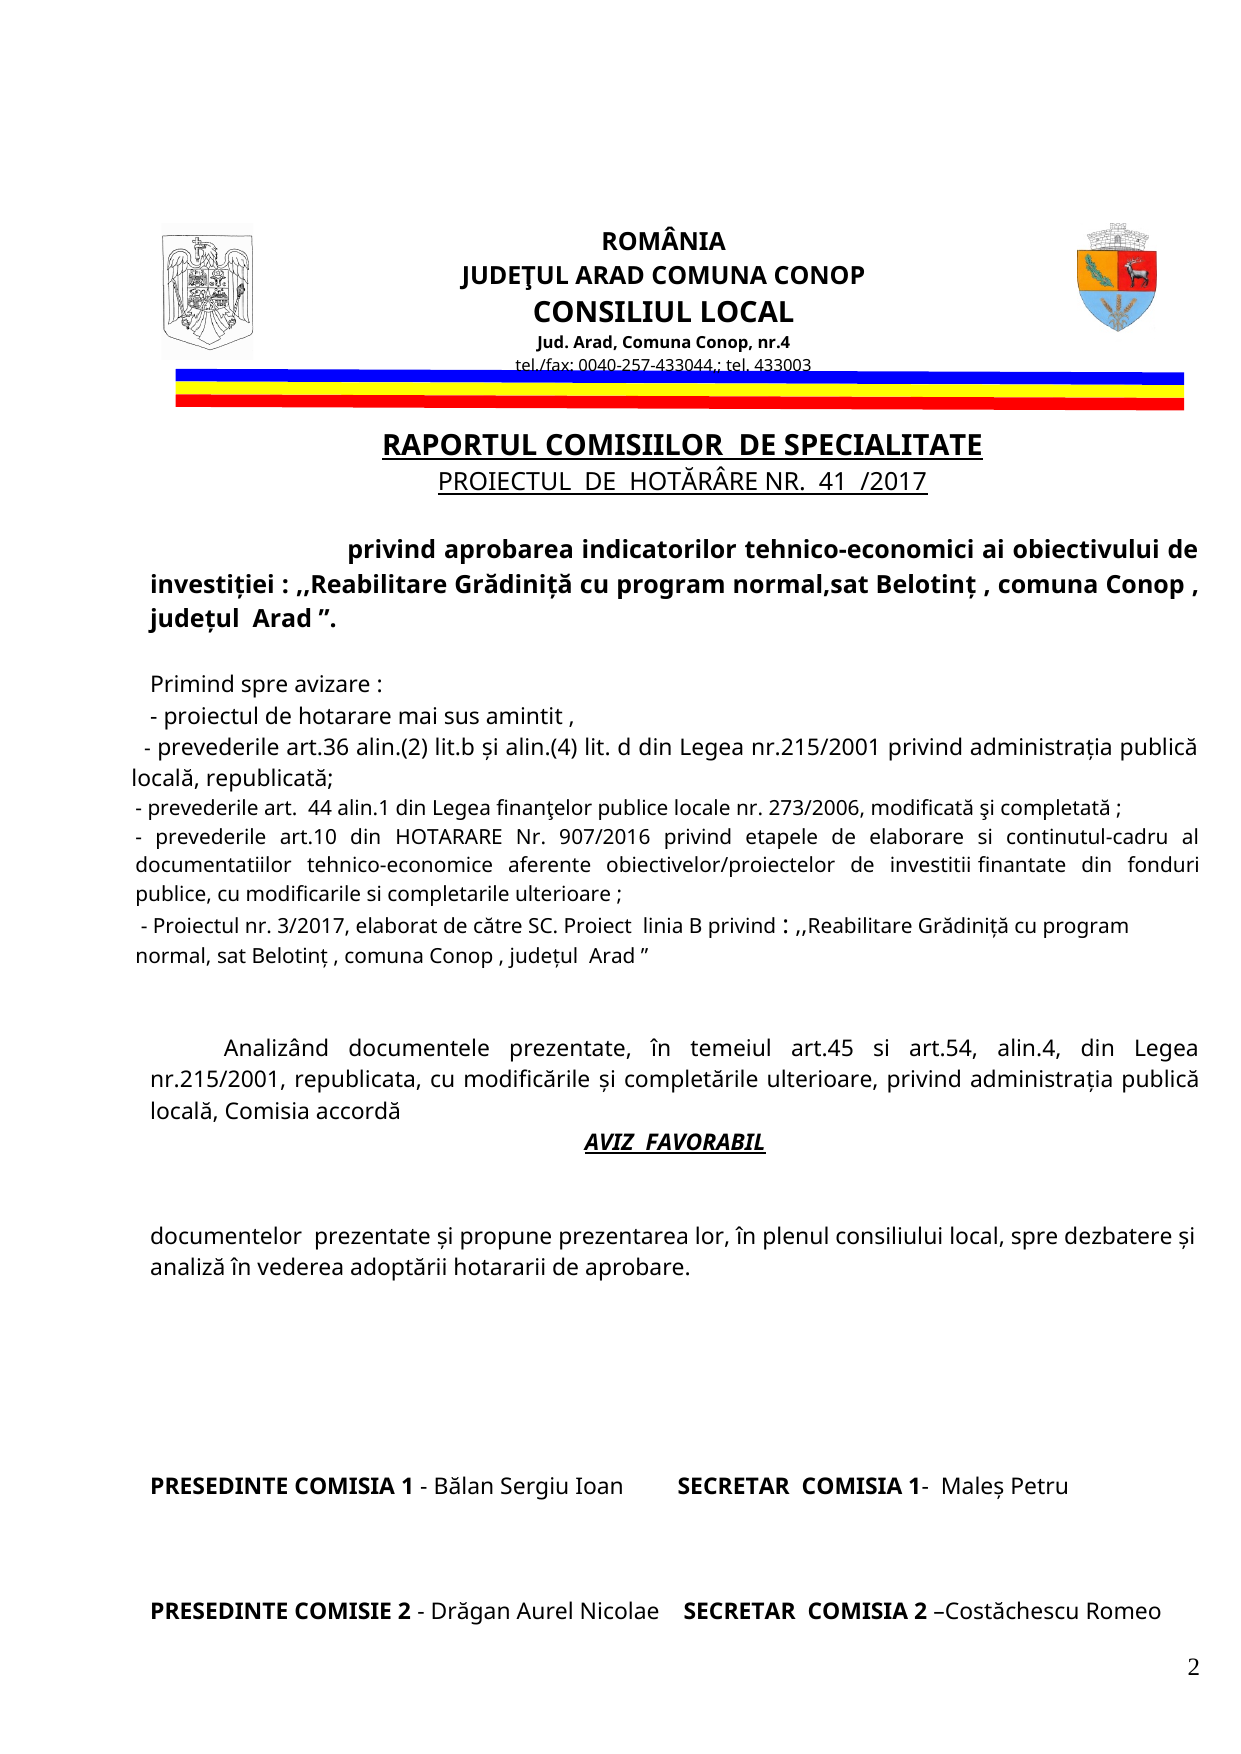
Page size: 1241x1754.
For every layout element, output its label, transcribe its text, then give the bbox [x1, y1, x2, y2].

text privind aprobarea indicatorilor tehnico-economici ai obiectivului de investiției : ,,Reabilitare Grădiniţă cu program normal,sat Belotinţ , comuna Conop , judeţul Arad ”. [150, 532, 1200, 634]
text AVIZ FAVORABIL [150, 1126, 1200, 1157]
picture [161, 223, 254, 360]
table_header [150, 223, 261, 396]
text RAPORTUL COMISIILOR DE SPECIALITATE [165, 424, 1200, 464]
table_header [1066, 223, 1177, 396]
text PRESEDINTE COMISIE 2 - Drăgan Aurel Nicolae SECRETAR COMISIA 2 –Costăchescu Romeo [150, 1595, 1200, 1626]
picture [1077, 223, 1157, 342]
text - prevederile art.10 din HOTARARE Nr. 907/2016 privind etapele de elaborare si continutul-cadru al documentatiilor tehnico-economice aferente obiectivelor/proiectelor de investitii finantate din fonduri publice, cu modificarile si completarile ulterioare ; [135, 822, 1200, 907]
text Primind spre avizare : [150, 668, 1200, 700]
text - prevederile art.36 alin.(2) lit.b şi alin.(4) lit. d din Legea nr.215/2001 privind administraţia publică locală, republicată; [131, 731, 1200, 793]
text - prevederile art. 44 alin.1 din Legea finanţelor publice locale nr. 273/2006, modificată şi completată ; [135, 793, 1200, 822]
text Analizând documentele prezentate, în temeiul art.45 si art.54, alin.4, din Legea nr.215/2001, republicata, cu modificările și completările ulterioare, privind administrația publică locală, Comisia accordă [150, 1032, 1200, 1126]
text PROIECTUL DE HOTĂRÂRE NR. 41 /2017 [165, 464, 1200, 498]
text PRESEDINTE COMISIA 1 - Bălan Sergiu Ioan SECRETAR COMISIA 1- Maleș Petru [150, 1470, 1200, 1501]
table_header ROMÂNIA JUDEŢUL ARAD COMUNA CONOP CONSILIUL LOCAL Jud. Arad, Comuna Conop, nr.4 tel./fax: 0040-257-433044,; tel. 433003 [261, 223, 1066, 396]
text documentelor prezentate și propune prezentarea lor, în plenul consiliului local, spre dezbatere şi analiză în vederea adoptării hotararii de aprobare. [150, 1220, 1200, 1282]
text - proiectul de hotarare mai sus amintit , [150, 700, 1200, 731]
text - Proiectul nr. 3/2017, elaborat de către SC. Proiect linia B privind : ,,Reabilitare Grădiniţă cu program normal, sat Belotinţ , comuna Conop , judeţul Arad ” [135, 907, 1200, 970]
